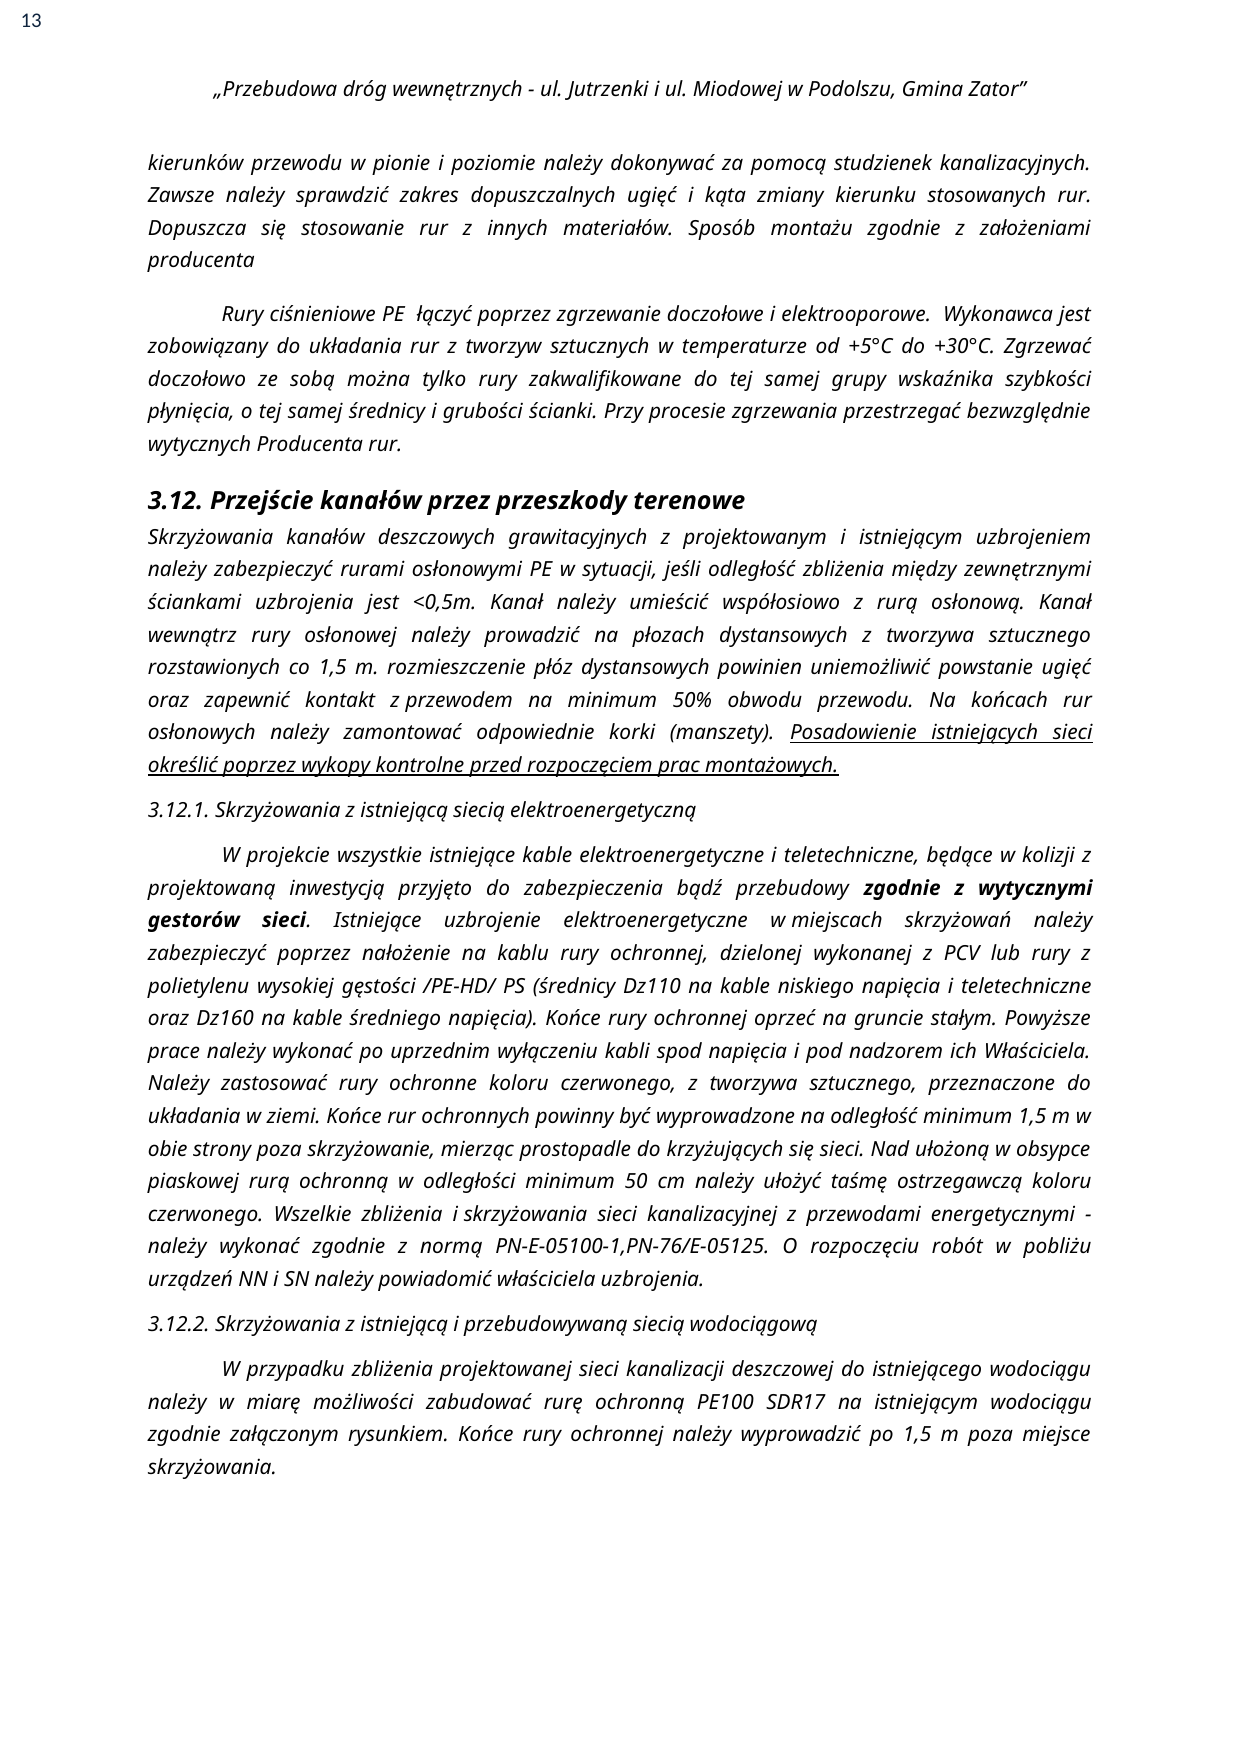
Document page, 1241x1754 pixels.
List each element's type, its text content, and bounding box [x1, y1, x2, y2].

text Skrzyżowania kanałów deszczowych grawitacyjnych z projektowanym i istniejącym uzbrojeniem należy zabezpieczyć rurami osłonowymi PE w sytuacji, jeśli odległość zbliżenia między zewnętrznymi ściankami uzbrojenia jest <0,5m. Kanał należy umieścić współosiowo z rurą osłonową. Kanał wewnątrz rury osłonowej należy prowadzić na płozach dystansowych z tworzywa sztucznego rozstawionych co 1,5 m. rozmieszczenie płóz dystansowych powinien uniemożliwić powstanie ugięć oraz zapewnić kontakt z przewodem na minimum 50% obwodu przewodu. Na końcach rur osłonowych należy zamontować odpowiednie korki (manszety). Posadowienie istniejących sieci określić poprzez wykopy kontrolne przed rozpoczęciem prac montażowych. [148, 522, 1093, 778]
text W projekcie wszystkie istniejące kable elektroenergetyczne i teletechniczne, będące w kolizji z projektowaną inwestycją przyjęto do zabezpieczenia bądź przebudowy zgodnie z wytycznymi gestorów sieci. Istniejące uzbrojenie elektroenergetyczne w miejscach skrzyżowań należy zabezpieczyć poprzez nałożenie na kablu rury ochronnej, dzielonej wykonanej z PCV lub rury z polietylenu wysokiej gęstości /PE-HD/ PS (średnicy Dz110 na kable niskiego napięcia i teletechniczne oraz Dz160 na kable średniego napięcia). Końce rury ochronnej oprzeć na gruncie stałym. Powyższe prace należy wykonać po uprzednim wyłączeniu kabli spod napięcia i pod nadzorem ich Właściciela. Należy zastosować rury ochronne koloru czerwonego, z tworzywa sztucznego, przeznaczone do układania w ziemi. Końce rur ochronnych powinny być wyprowadzone na odległość minimum 1,5 m w obie strony poza skrzyżowanie, mierząc prostopadle do krzyżujących się sieci. Nad ułożoną w obsypce piaskowej rurą ochronną w odległości minimum 50 cm należy ułożyć taśmę ostrzegawczą koloru czerwonego. Wszelkie zbliżenia i skrzyżowania sieci kanalizacyjnej z przewodami energetycznymi - należy wykonać zgodnie z normą PN-E-05100-1,PN-76/E-05125. O rozpoczęciu robót w pobliżu urządzeń NN i SN należy powiadomić właściciela uzbrojenia. [148, 840, 1093, 1293]
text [148, 148, 1093, 274]
text Rury ciśnieniowe PE łączyć poprzez zgrzewanie doczołowe i elektrooporowe. Wykonawca jest zobowiązany do układania rur z tworzyw sztucznych w temperaturze od +5°C do +30°C. Zgrzewać doczołowo ze sobą można tylko rury zakwalifikowane do tej samej grupy wskaźnika szybkości płynięcia, o tej samej średnicy i grubości ścianki. Przy procesie zgrzewania przestrzegać bezwzględnie wytycznych Producenta rur. [148, 299, 1093, 458]
subtitle Skrzyżowania z istniejącą siecią elektroenergetyczną [148, 795, 1093, 824]
subtitle Przejście kanałów przez przeszkody terenowe [148, 483, 1093, 517]
subtitle Skrzyżowania z istniejącą i przebudowywaną siecią wodociągową [148, 1309, 1093, 1338]
text W przypadku zbliżenia projektowanej sieci kanalizacji deszczowej do istniejącego wodociągu należy w miarę możliwości zabudować rurę ochronną PE100 SDR17 na istniejącym wodociągu zgodnie załączonym rysunkiem. Końce rury ochronnej należy wyprowadzić po 1,5 m poza miejsce skrzyżowania. [148, 1354, 1093, 1481]
